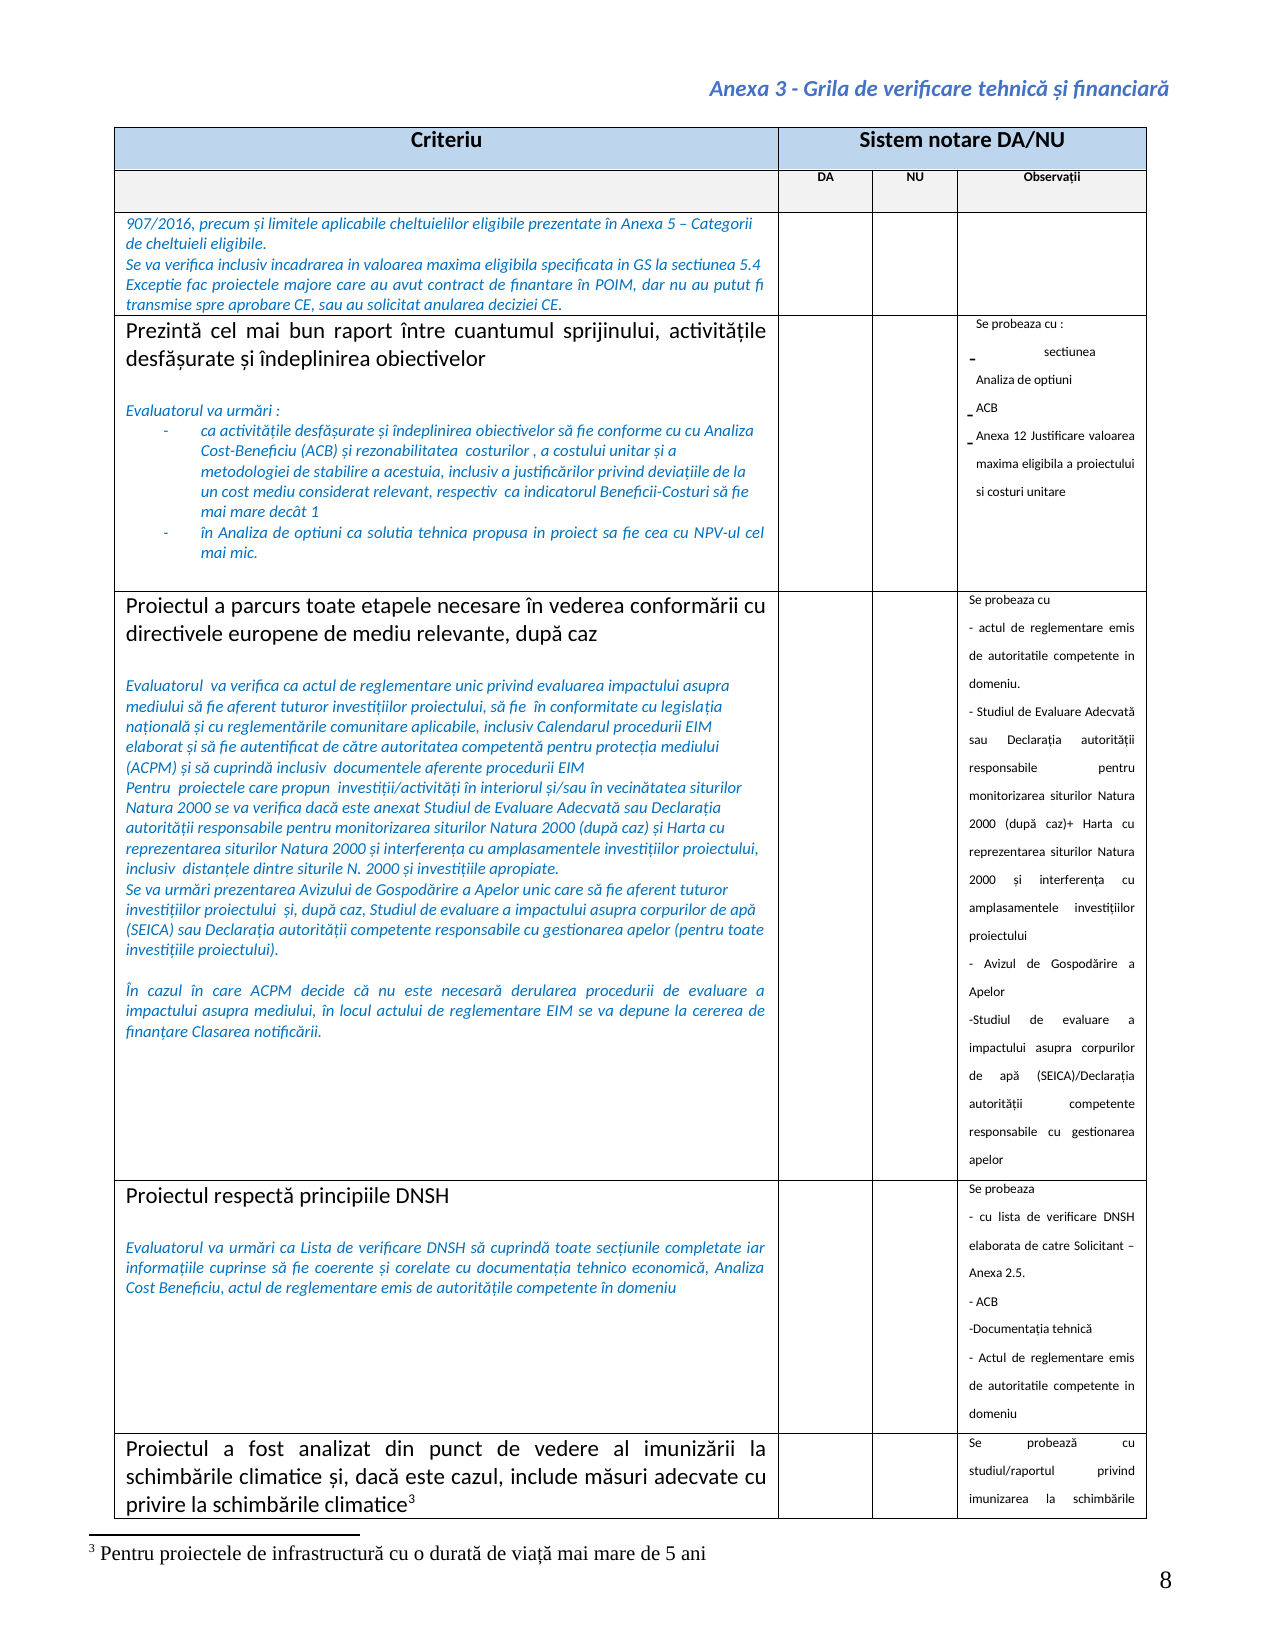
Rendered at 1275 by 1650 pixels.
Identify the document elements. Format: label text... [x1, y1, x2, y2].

table_cell DA [779, 171, 872, 212]
table_cell [873, 1181, 957, 1433]
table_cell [958, 213, 1146, 315]
table_cell Se probeaza - cu lista de verificare DNSH elaborata de catre Solicitant – Anexa 2.5. - ACB -Documentația tehnică - Actul de reglementare emis de autoritatile competente in domeniu [958, 1181, 1146, 1433]
table_cell [873, 1434, 957, 1518]
table_cell Se probeaza cu - actul de reglementare emis de autoritatile competente in domeniu. - Studiul de Evaluare Adecvată sau Declarația autorității responsabile pentru monitorizarea siturilor Natura 2000 (după caz)+ Harta cu reprezentarea siturilor Natura 2000 și interferența cu amplasamentele investițiilor proiectului - Avizul de Gospodărire a Apelor -Studiul de evaluare a impactului asupra corpurilor de apă (SEICA)/Declarația autorității competente responsabile cu gestionarea apelor [958, 592, 1146, 1180]
table_cell Prezintă cel mai bun raport între cuantumul sprijinului, activitățile desfășurate și îndeplinirea obiectivelor Evaluatorul va urmări : ca activitățile desfășurate și îndeplinirea obiectivelor să fie conforme cu cu Analiza Cost-Beneficiu (ACB) și rezonabilitatea costurilor , a costului unitar și a metodologiei de stabilire a acestuia, inclusiv a justificărilor privind deviațiile de la un cost mediu considerat relevant, respectiv ca indicatorul Beneficii-Costuri să fie mai mare decât 1 în Analiza de optiuni ca solutia tehnica propusa in proiect sa fie cea cu NPV-ul cel mai mic. [115, 316, 778, 591]
table_cell NU [873, 171, 957, 212]
table_header Sistem notare DA/NU [779, 128, 1146, 169]
table_cell Proiectul a parcurs toate etapele necesare în vederea conformării cu directivele europene de mediu relevante, după caz Evaluatorul va verifica ca actul de reglementare unic privind evaluarea impactului asupra mediului să fie aferent tuturor investițiilor proiectului, să fie în conformitate cu legislaţia naţională și cu reglementările comunitare aplicabile, inclusiv Calendarul procedurii EIM elaborat și să fie autentificat de către autoritatea competentă pentru protecția mediului (ACPM) și să cuprindă inclusiv documentele aferente procedurii EIM Pentru proiectele care propun investiții/activități în interiorul și/sau în vecinătatea siturilor Natura 2000 se va verifica dacă este anexat Studiul de Evaluare Adecvată sau Declarația autorității responsabile pentru monitorizarea siturilor Natura 2000 (după caz) și Harta cu reprezentarea siturilor Natura 2000 și interferența cu amplasamentele investițiilor proiectului, inclusiv distanțele dintre siturile N. 2000 și investițiile apropiate. Se va urmări prezentarea Avizului de Gospodărire a Apelor unic care să fie aferent tuturor investițiilor proiectului și, după caz, Studiul de evaluare a impactului asupra corpurilor de apă (SEICA) sau Declarația autorității competente responsabile cu gestionarea apelor (pentru toate investițiile proiectului). În cazul în care ACPM decide că nu este necesară derularea procedurii de evaluare a impactului asupra mediului, în locul actului de reglementare EIM se va depune la cererea de finanțare Clasarea notificării. [115, 592, 778, 1180]
table_cell Proiectul respectă principiile DNSH Evaluatorul va urmări ca Lista de verificare DNSH să cuprindă toate secțiunile completate iar informațiile cuprinse să fie coerente și corelate cu documentația tehnico economică, Analiza Cost Beneficiu, actul de reglementare emis de autoritățile competente în domeniu [115, 1181, 778, 1433]
table_cell Observații [958, 171, 1146, 212]
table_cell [958, 1434, 1146, 1518]
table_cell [115, 1434, 778, 1518]
table_cell [779, 1434, 872, 1518]
table_cell [873, 316, 957, 591]
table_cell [115, 213, 778, 315]
table_cell [873, 213, 957, 315]
table_cell [779, 213, 872, 315]
table_cell [779, 592, 872, 1180]
table_cell [115, 171, 778, 212]
table_cell [779, 316, 872, 591]
table_header Criteriu [115, 128, 778, 169]
table_cell [873, 592, 957, 1180]
table_cell Se probeaza cu : sectiunea Analiza de optiuni ACB Anexa 12 Justificare valoarea maxima eligibila a proiectului si costuri unitare [958, 316, 1146, 591]
table_cell [779, 1181, 872, 1433]
